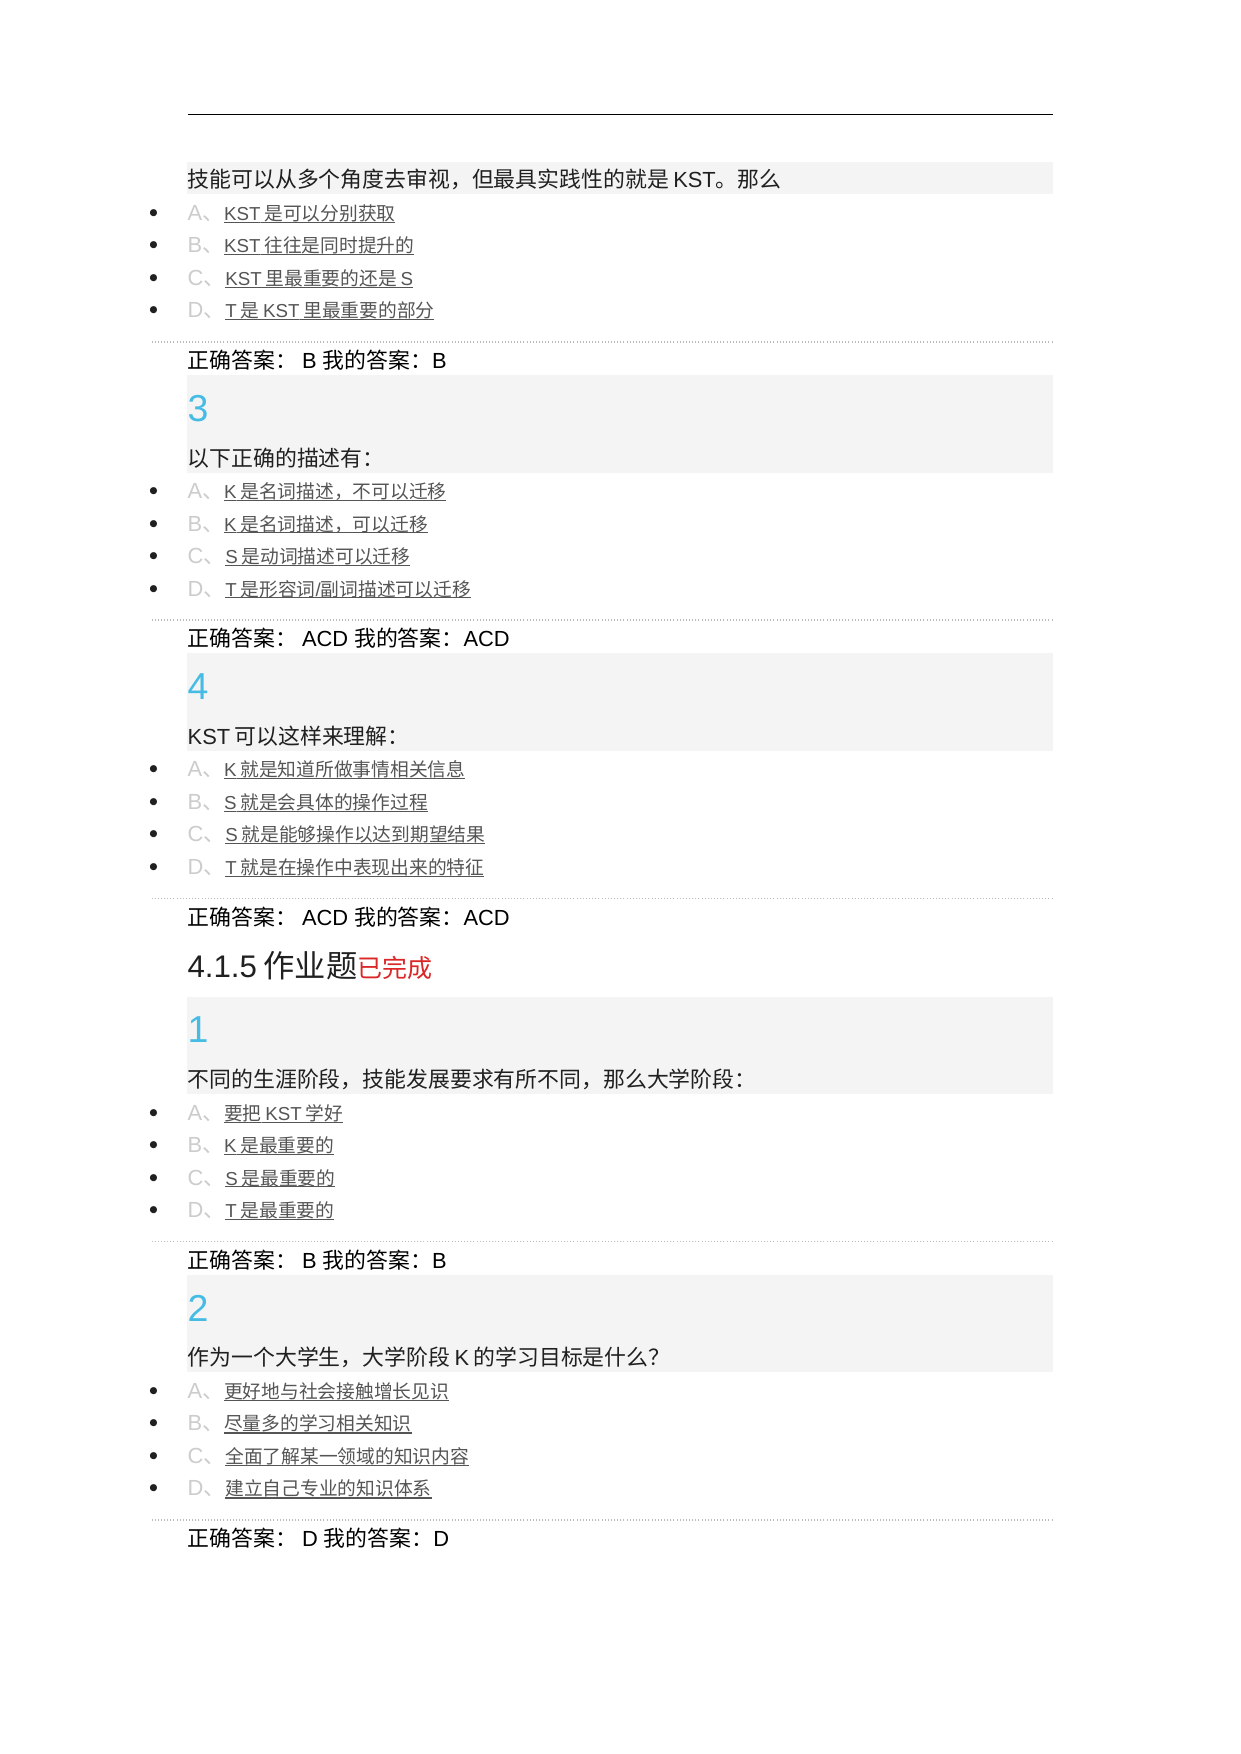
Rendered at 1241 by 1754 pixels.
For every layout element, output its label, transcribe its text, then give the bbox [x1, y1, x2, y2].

text 技能可以从多个角度去审视，但最具实践性的就是KST。那么 [187, 162, 1053, 194]
subtitle 4.1.5作业题已完成 [187, 932, 1053, 997]
list A、更好地与社会接触增长见识 [150, 1372, 1053, 1405]
list C、S是最重要的 [150, 1159, 1053, 1192]
text KST可以这样来理解： [187, 718, 1053, 751]
list B、K是最重要的 [150, 1127, 1053, 1159]
list D、T是最重要的 [150, 1192, 1053, 1242]
text 4 [187, 653, 1053, 718]
list A、K就是知道所做事情相关信息 [150, 751, 1053, 783]
text 正确答案： B 我的答案：B [187, 343, 1053, 375]
list D、T是KST里最重要的部分 [150, 292, 1053, 343]
text 正确答案： ACD 我的答案：ACD [187, 621, 1053, 653]
text 正确答案： ACD 我的答案：ACD [187, 899, 1053, 932]
text 1 [187, 997, 1053, 1062]
list B、S就是会具体的操作过程 [150, 783, 1053, 816]
list B、K是名词描述，可以迁移 [150, 505, 1053, 538]
list D、T是形容词/副词描述可以迁移 [150, 570, 1053, 621]
text 3 [187, 375, 1053, 440]
text 以下正确的描述有： [187, 440, 1053, 473]
text 不同的生涯阶段，技能发展要求有所不同，那么大学阶段： [187, 1062, 1053, 1094]
text 正确答案： B 我的答案：B [187, 1242, 1053, 1275]
text 正确答案： D 我的答案：D [187, 1521, 1053, 1553]
list C、S就是能够操作以达到期望结果 [150, 816, 1053, 848]
list A、K是名词描述，不可以迁移 [150, 473, 1053, 505]
text 2 [187, 1275, 1053, 1340]
list B、KST往往是同时提升的 [150, 227, 1053, 259]
list C、全面了解某一领域的知识内容 [150, 1437, 1053, 1470]
list A、要把KST学好 [150, 1094, 1053, 1127]
list D、建立自己专业的知识体系 [150, 1470, 1053, 1521]
text 作为一个大学生，大学阶段K的学习目标是什么？ [187, 1340, 1053, 1372]
list A、KST是可以分别获取 [150, 194, 1053, 227]
list D、T就是在操作中表现出来的特征 [150, 848, 1053, 899]
list C、KST里最重要的还是S [150, 259, 1053, 292]
list C、S是动词描述可以迁移 [150, 538, 1053, 570]
list B、尽量多的学习相关知识 [150, 1405, 1053, 1437]
